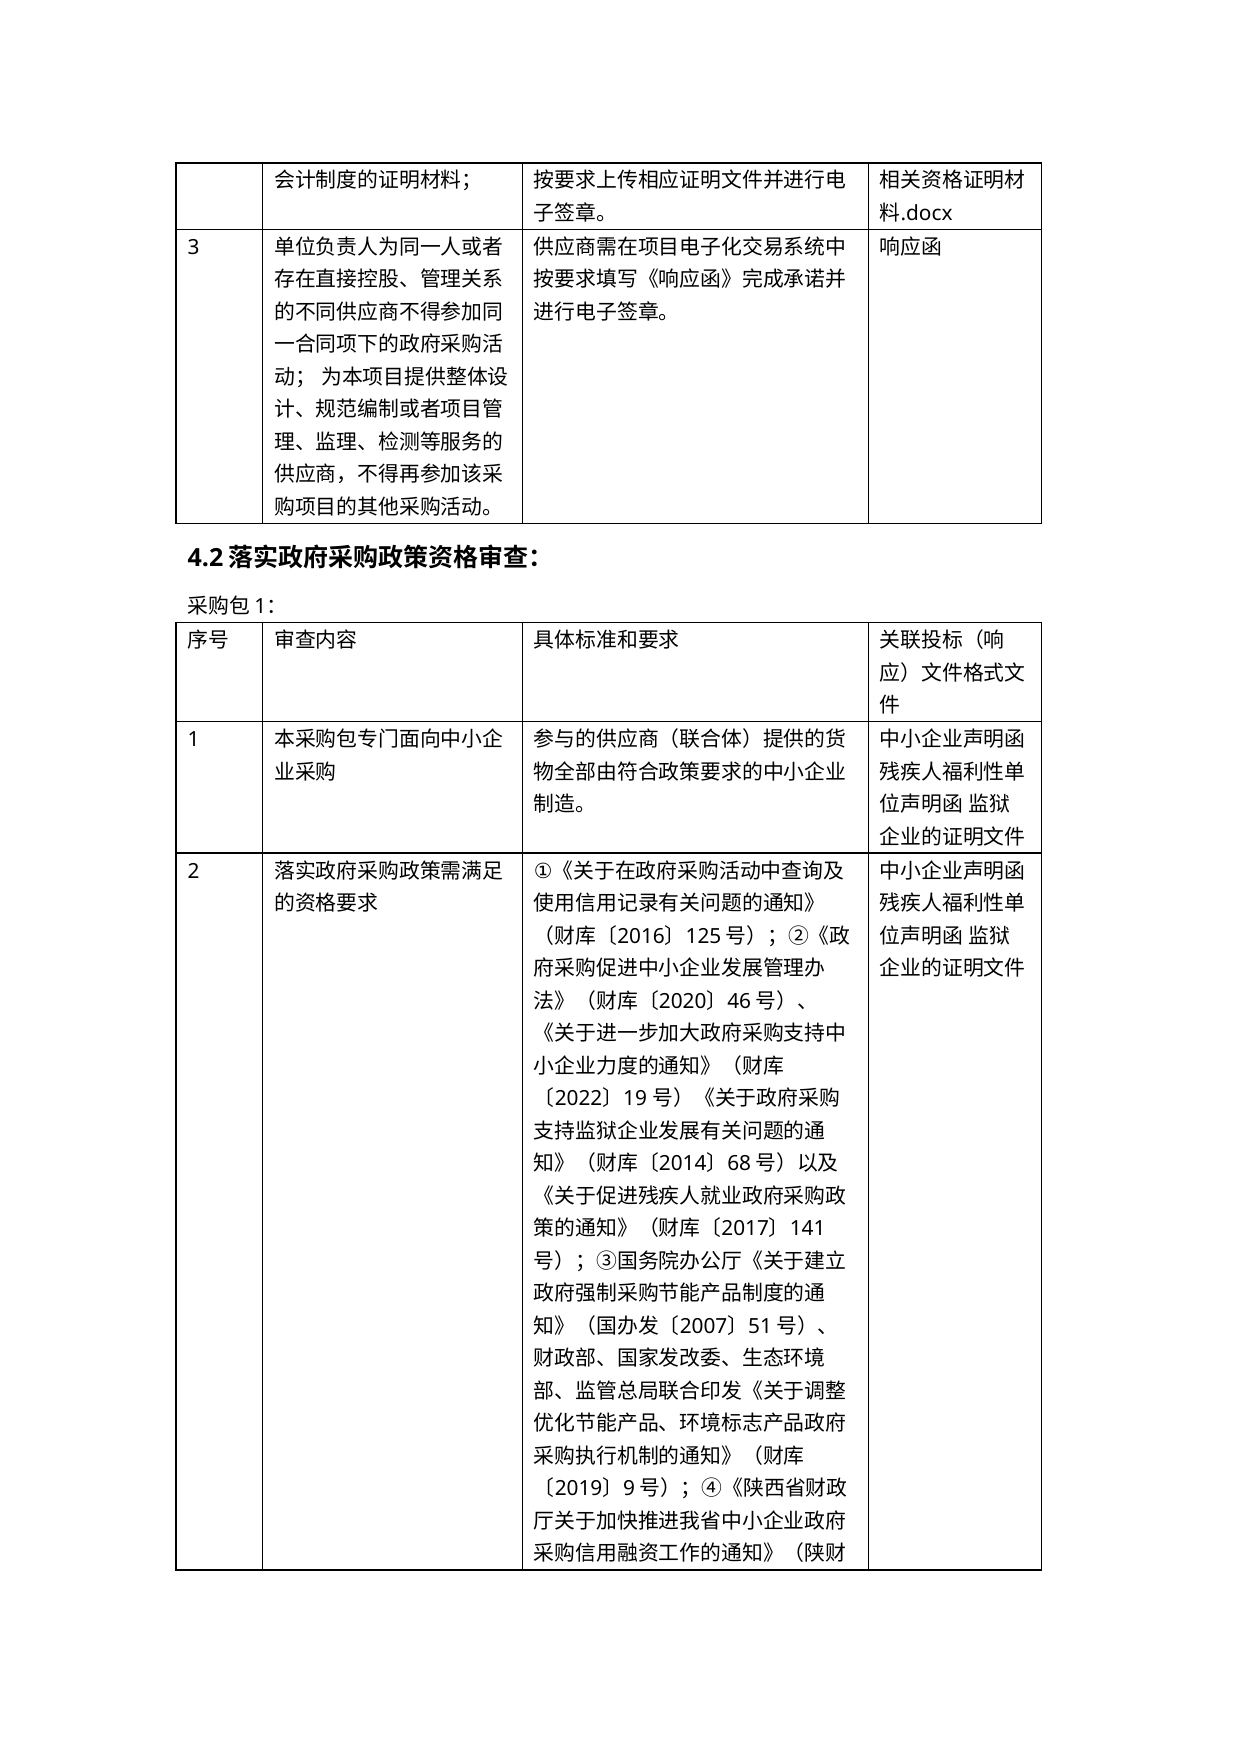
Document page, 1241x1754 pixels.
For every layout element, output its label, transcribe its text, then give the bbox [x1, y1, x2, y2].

table_cell 供应商需在项目电子化交易系统中按要求填写《响应函》完成承诺并进行电子签章。 [523, 230, 868, 523]
table_cell 落实政府采购政策需满足的资格要求 [263, 854, 522, 1569]
text 4.2落实政府采购政策资格审查： [187, 524, 1053, 589]
table_cell 2 [177, 164, 262, 228]
text 采购包1： [187, 589, 1053, 622]
table_cell 本采购包专门面向中小企业采购 [263, 722, 522, 852]
table_cell 中小企业声明函 残疾人福利性单位声明函 监狱企业的证明文件 [869, 722, 1041, 852]
table_cell 1 [177, 722, 262, 852]
table_header 具体标准和要求 [523, 623, 868, 721]
table_cell 参与的供应商（联合体）提供的货物全部由符合政策要求的中小企业制造。 [523, 722, 868, 852]
table_cell 响应函 [869, 230, 1041, 523]
table_header 审查内容 [263, 623, 522, 721]
table_cell 3 [177, 230, 262, 523]
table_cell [523, 164, 868, 228]
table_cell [869, 854, 1041, 1569]
table_cell 2 [177, 854, 262, 1569]
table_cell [263, 164, 522, 228]
table_header 序号 [177, 623, 262, 721]
table_cell 单位负责人为同一人或者存在直接控股、管理关系的不同供应商不得参加同一合同项下的政府采购活动； 为本项目提供整体设计、规范编制或者项目管理、监理、检测等服务的供应商，不得再参加该采购项目的其他采购活动。 [263, 230, 522, 523]
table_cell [523, 854, 868, 1569]
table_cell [869, 164, 1041, 228]
table_header 关联投标（响应）文件格式文件 [869, 623, 1041, 721]
